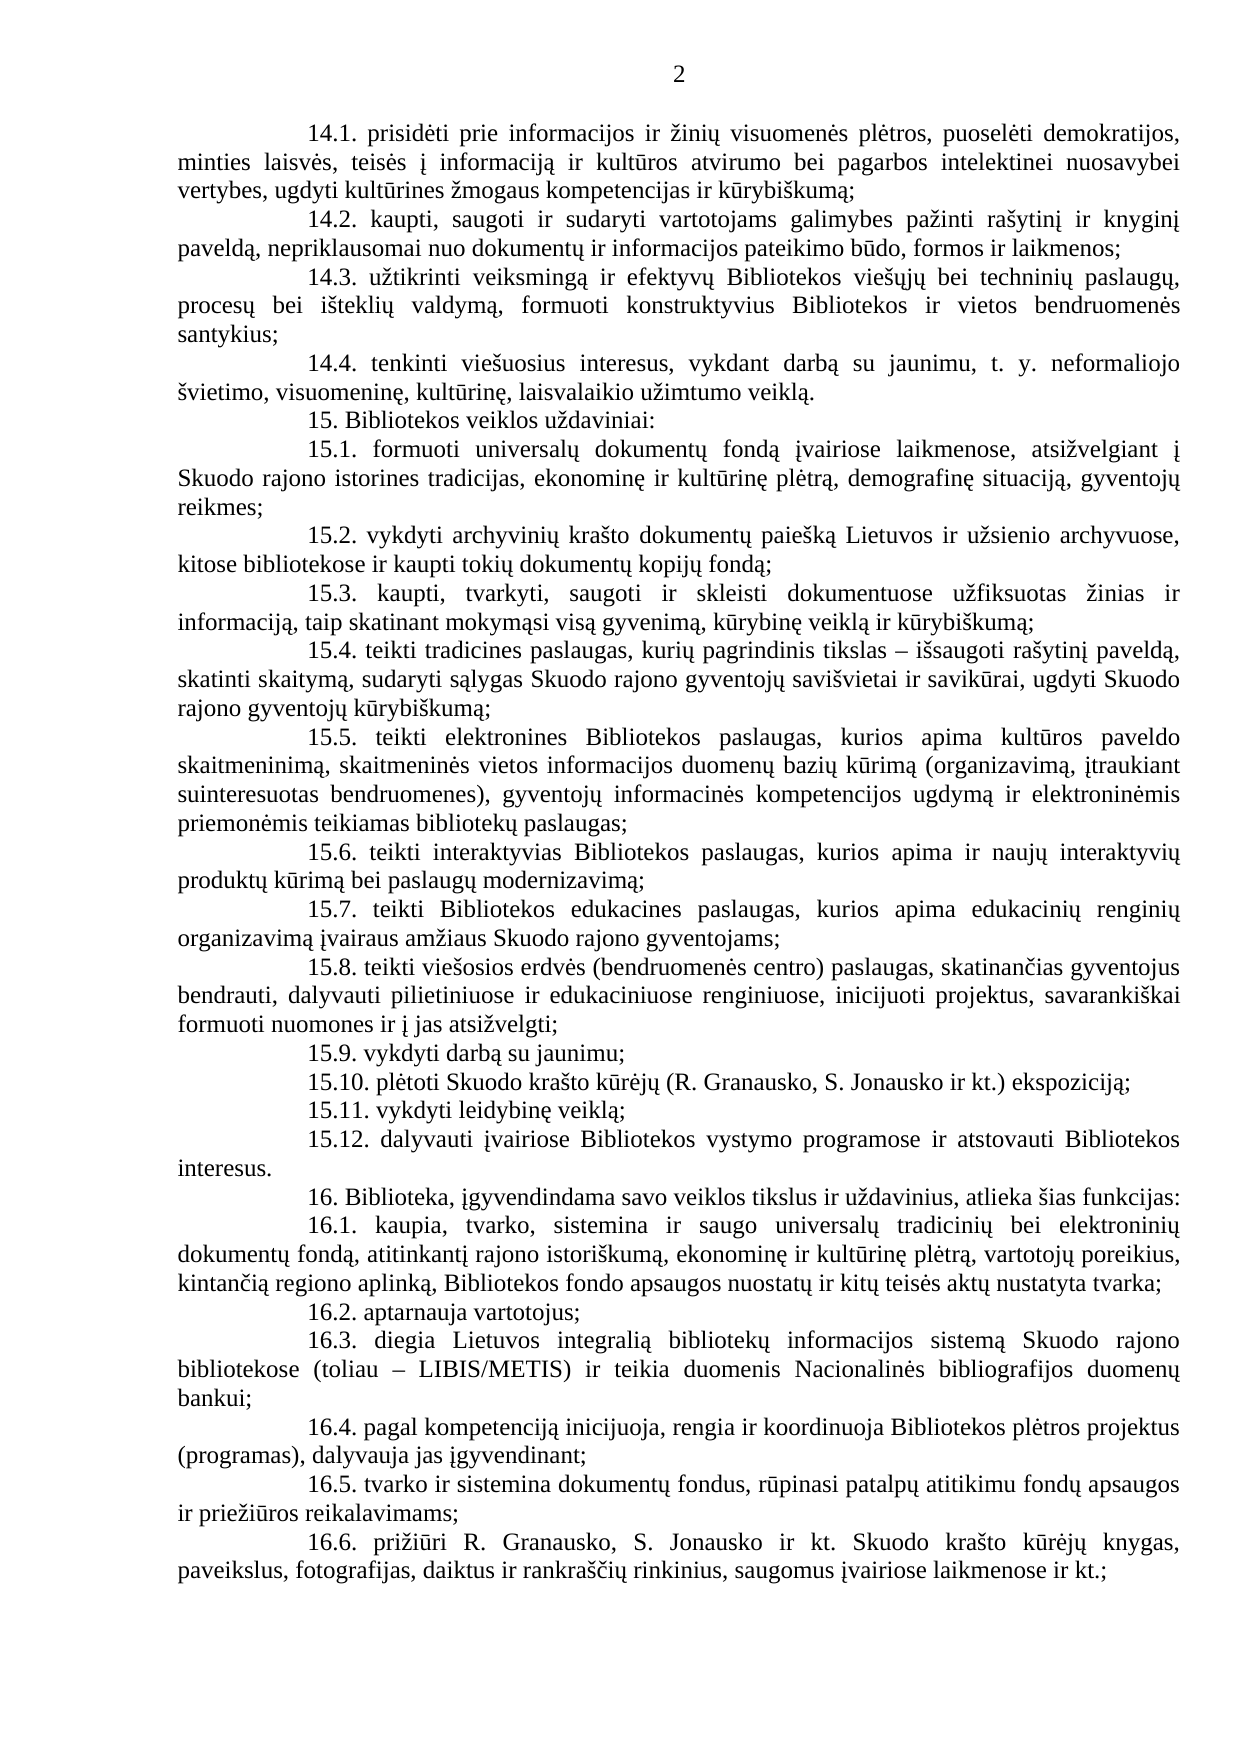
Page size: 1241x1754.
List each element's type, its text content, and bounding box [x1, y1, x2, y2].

text 16.1. kaupia, tvarko, sistemina ir saugo universalų tradicinių bei elektroninių dokumentų fondą, atitinkantį rajono istoriškumą, ekonominę ir kultūrinę plėtrą, vartotojų poreikius, kintančią regiono aplinką, Bibliotekos fondo apsaugos nuostatų ir kitų teisės aktų nustatyta tvarka; [177, 1211, 1181, 1297]
text 14.4. tenkinti viešuosius interesus, vykdant darbą su jaunimu, t. y. neformaliojo švietimo, visuomeninę, kultūrinę, laisvalaikio užimtumo veiklą. [177, 348, 1181, 406]
text 15.10. plėtoti Skuodo krašto kūrėjų (R. Granausko, S. Jonausko ir kt.) ekspoziciją; [177, 1067, 1181, 1096]
text 15.11. vykdyti leidybinę veiklą; [177, 1096, 1181, 1124]
text 16. Biblioteka, įgyvendindama savo veiklos tikslus ir uždavinius, atlieka šias funkcijas: [177, 1182, 1181, 1211]
text 15.7. teikti Bibliotekos edukacines paslaugas, kurios apima edukacinių renginių organizavimą įvairaus amžiaus Skuodo rajono gyventojams; [177, 894, 1181, 952]
text 15.3. kaupti, tvarkyti, saugoti ir skleisti dokumentuose užfiksuotas žinias ir informaciją, taip skatinant mokymąsi visą gyvenimą, kūrybinę veiklą ir kūrybiškumą; [177, 578, 1181, 636]
text 16.3. diegia Lietuvos integralią bibliotekų informacijos sistemą Skuodo rajono bibliotekose (toliau – LIBIS/METIS) ir teikia duomenis Nacionalinės bibliografijos duomenų bankui; [177, 1326, 1181, 1412]
text 15.2. vykdyti archyvinių krašto dokumentų paiešką Lietuvos ir užsienio archyvuose, kitose bibliotekose ir kaupti tokių dokumentų kopijų fondą; [177, 521, 1181, 578]
text 15.5. teikti elektronines Bibliotekos paslaugas, kurios apima kultūros paveldo skaitmeninimą, skaitmeninės vietos informacijos duomenų bazių kūrimą (organizavimą, įtraukiant suinteresuotas bendruomenes), gyventojų informacinės kompetencijos ugdymą ir elektroninėmis priemonėmis teikiamas bibliotekų paslaugas; [177, 722, 1181, 837]
text 14.2. kaupti, saugoti ir sudaryti vartotojams galimybes pažinti rašytinį ir knyginį paveldą, nepriklausomai nuo dokumentų ir informacijos pateikimo būdo, formos ir laikmenos; [177, 204, 1181, 262]
text 15. Bibliotekos veiklos uždaviniai: [177, 406, 1181, 434]
text 15.1. formuoti universalų dokumentų fondą įvairiose laikmenose, atsižvelgiant į Skuodo rajono istorines tradicijas, ekonominę ir kultūrinę plėtrą, demografinę situaciją, gyventojų reikmes; [177, 434, 1181, 521]
text 16.4. pagal kompetenciją inicijuoja, rengia ir koordinuoja Bibliotekos plėtros projektus (programas), dalyvauja jas įgyvendinant; [177, 1412, 1181, 1469]
text 16.6. prižiūri R. Granausko, S. Jonausko ir kt. Skuodo krašto kūrėjų knygas, paveikslus, fotografijas, daiktus ir rankraščių rinkinius, saugomus įvairiose laikmenose ir kt.; [177, 1527, 1181, 1584]
text 15.8. teikti viešosios erdvės (bendruomenės centro) paslaugas, skatinančias gyventojus bendrauti, dalyvauti pilietiniuose ir edukaciniuose renginiuose, inicijuoti projektus, savarankiškai formuoti nuomones ir į jas atsižvelgti; [177, 952, 1181, 1038]
text 15.9. vykdyti darbą su jaunimu; [177, 1038, 1181, 1067]
text 15.12. dalyvauti įvairiose Bibliotekos vystymo programose ir atstovauti Bibliotekos interesus. [177, 1124, 1181, 1182]
text 16.5. tvarko ir sistemina dokumentų fondus, rūpinasi patalpų atitikimu fondų apsaugos ir priežiūros reikalavimams; [177, 1469, 1181, 1527]
text 15.6. teikti interaktyvias Bibliotekos paslaugas, kurios apima ir naujų interaktyvių produktų kūrimą bei paslaugų modernizavimą; [177, 837, 1181, 894]
text 14.1. prisidėti prie informacijos ir žinių visuomenės plėtros, puoselėti demokratijos, minties laisvės, teisės į informaciją ir kultūros atvirumo bei pagarbos intelektinei nuosavybei vertybes, ugdyti kultūrines žmogaus kompetencijas ir kūrybiškumą; [177, 118, 1181, 204]
list 16.2. aptarnauja vartotojus; [177, 1297, 1181, 1326]
text 14.3. užtikrinti veiksmingą ir efektyvų Bibliotekos viešųjų bei techninių paslaugų, procesų bei išteklių valdymą, formuoti konstruktyvius Bibliotekos ir vietos bendruomenės santykius; [177, 262, 1181, 348]
text 15.4. teikti tradicines paslaugas, kurių pagrindinis tikslas – išsaugoti rašytinį paveldą, skatinti skaitymą, sudaryti sąlygas Skuodo rajono gyventojų savišvietai ir savikūrai, ugdyti Skuodo rajono gyventojų kūrybiškumą; [177, 636, 1181, 722]
